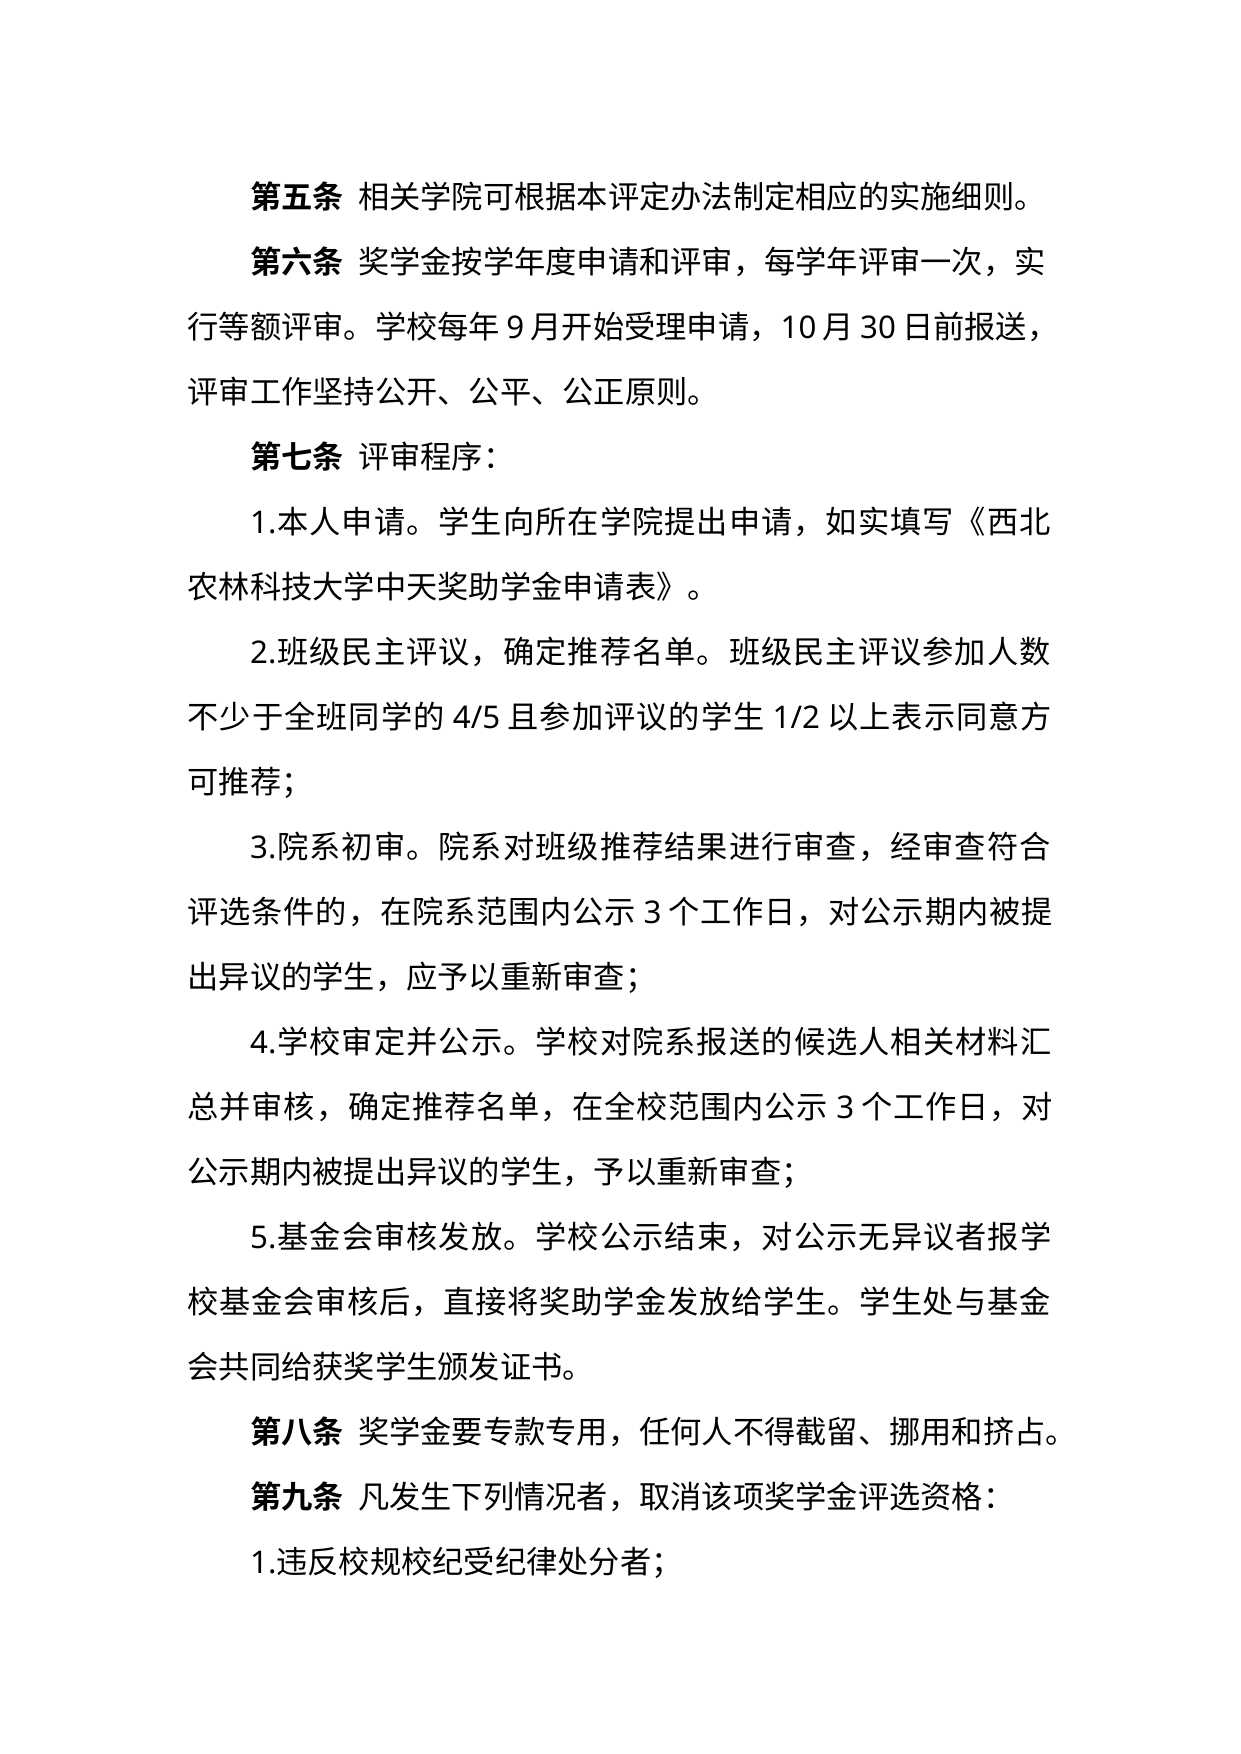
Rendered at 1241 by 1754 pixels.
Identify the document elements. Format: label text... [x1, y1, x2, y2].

text 1.本人申请。学生向所在学院提出申请，如实填写《西北农林科技大学中天奖助学金申请表》。 [187, 487, 1053, 617]
text 第七条 评审程序： [187, 422, 1053, 487]
text 5.基金会审核发放。学校公示结束，对公示无异议者报学校基金会审核后，直接将奖助学金发放给学生。学生处与基金会共同给获奖学生颁发证书。 [187, 1202, 1053, 1397]
text 1.违反校规校纪受纪律处分者； [187, 1527, 1053, 1592]
text 第九条 凡发生下列情况者，取消该项奖学金评选资格： [187, 1462, 1053, 1527]
text 2.班级民主评议，确定推荐名单。班级民主评议参加人数不少于全班同学的4/5且参加评议的学生1/2以上表示同意方可推荐； [187, 617, 1053, 812]
text 第八条 奖学金要专款专用，任何人不得截留、挪用和挤占。 [187, 1397, 1053, 1462]
text 4.学校审定并公示。学校对院系报送的候选人相关材料汇总并审核，确定推荐名单，在全校范围内公示3个工作日，对公示期内被提出异议的学生，予以重新审查； [187, 1007, 1053, 1202]
text 第六条 奖学金按学年度申请和评审，每学年评审一次，实行等额评审。学校每年9月开始受理申请，10月30日前报送，评审工作坚持公开、公平、公正原则。 [187, 227, 1053, 422]
text 第五条 相关学院可根据本评定办法制定相应的实施细则。 [187, 162, 1053, 227]
text 3.院系初审。院系对班级推荐结果进行审查，经审查符合评选条件的，在院系范围内公示3个工作日，对公示期内被提出异议的学生，应予以重新审查； [187, 812, 1053, 1007]
